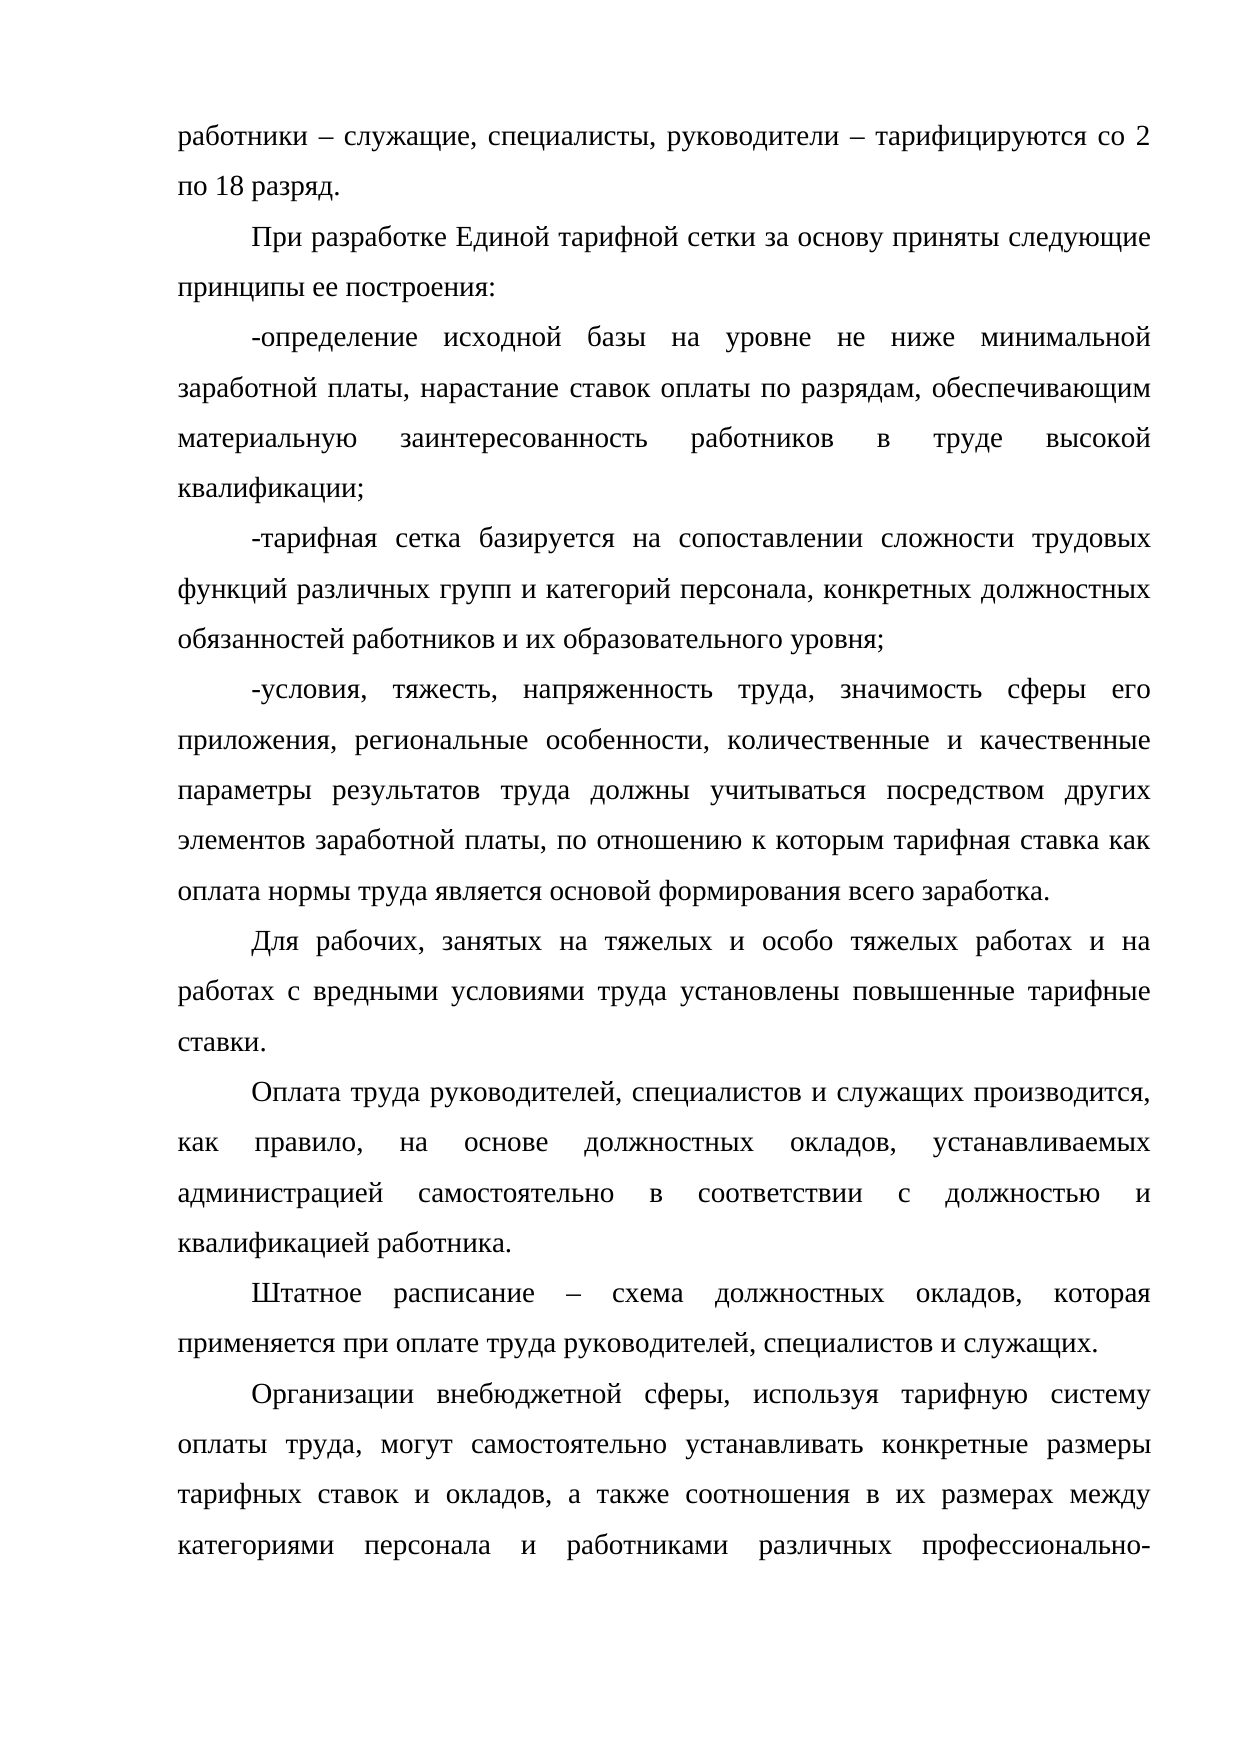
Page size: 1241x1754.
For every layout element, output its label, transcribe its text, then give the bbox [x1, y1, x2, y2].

text Для рабочих, занятых на тяжелых и особо тяжелых работах и на работах с вредными условиями труда установлены повышенные тарифные ставки. [177, 923, 1152, 1057]
text -определение исходной базы на уровне не ниже минимальной заработной платы, нарастание ставок оплаты по разрядам, обеспечивающим материальную заинтересованность работников в труде высокой квалификации; [177, 319, 1152, 504]
text -условия, тяжесть, напряженность труда, значимость сферы его приложения, региональные особенности, количественные и качественные параметры результатов труда должны учитываться посредством других элементов заработной платы, по отношению к которым тарифная ставка как оплата нормы труда является основой формирования всего заработка. [177, 672, 1152, 906]
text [177, 118, 1152, 202]
text При разработке Единой тарифной сетки за основу приняты следующие принципы ее построения: [177, 219, 1152, 303]
text Оплата труда руководителей, специалистов и служащих производится, как правило, на основе должностных окладов, устанавливаемых администрацией самостоятельно в соответствии с должностью и квалификацией работника. [177, 1074, 1152, 1258]
text -тарифная сетка базируется на сопоставлении сложности трудовых функций различных групп и категорий персонала, конкретных должностных обязанностей работников и их образовательного уровня; [177, 521, 1152, 655]
text Штатное расписание – схема должностных окладов, которая применяется при оплате труда руководителей, специалистов и служащих. [177, 1275, 1152, 1359]
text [177, 1376, 1152, 1560]
